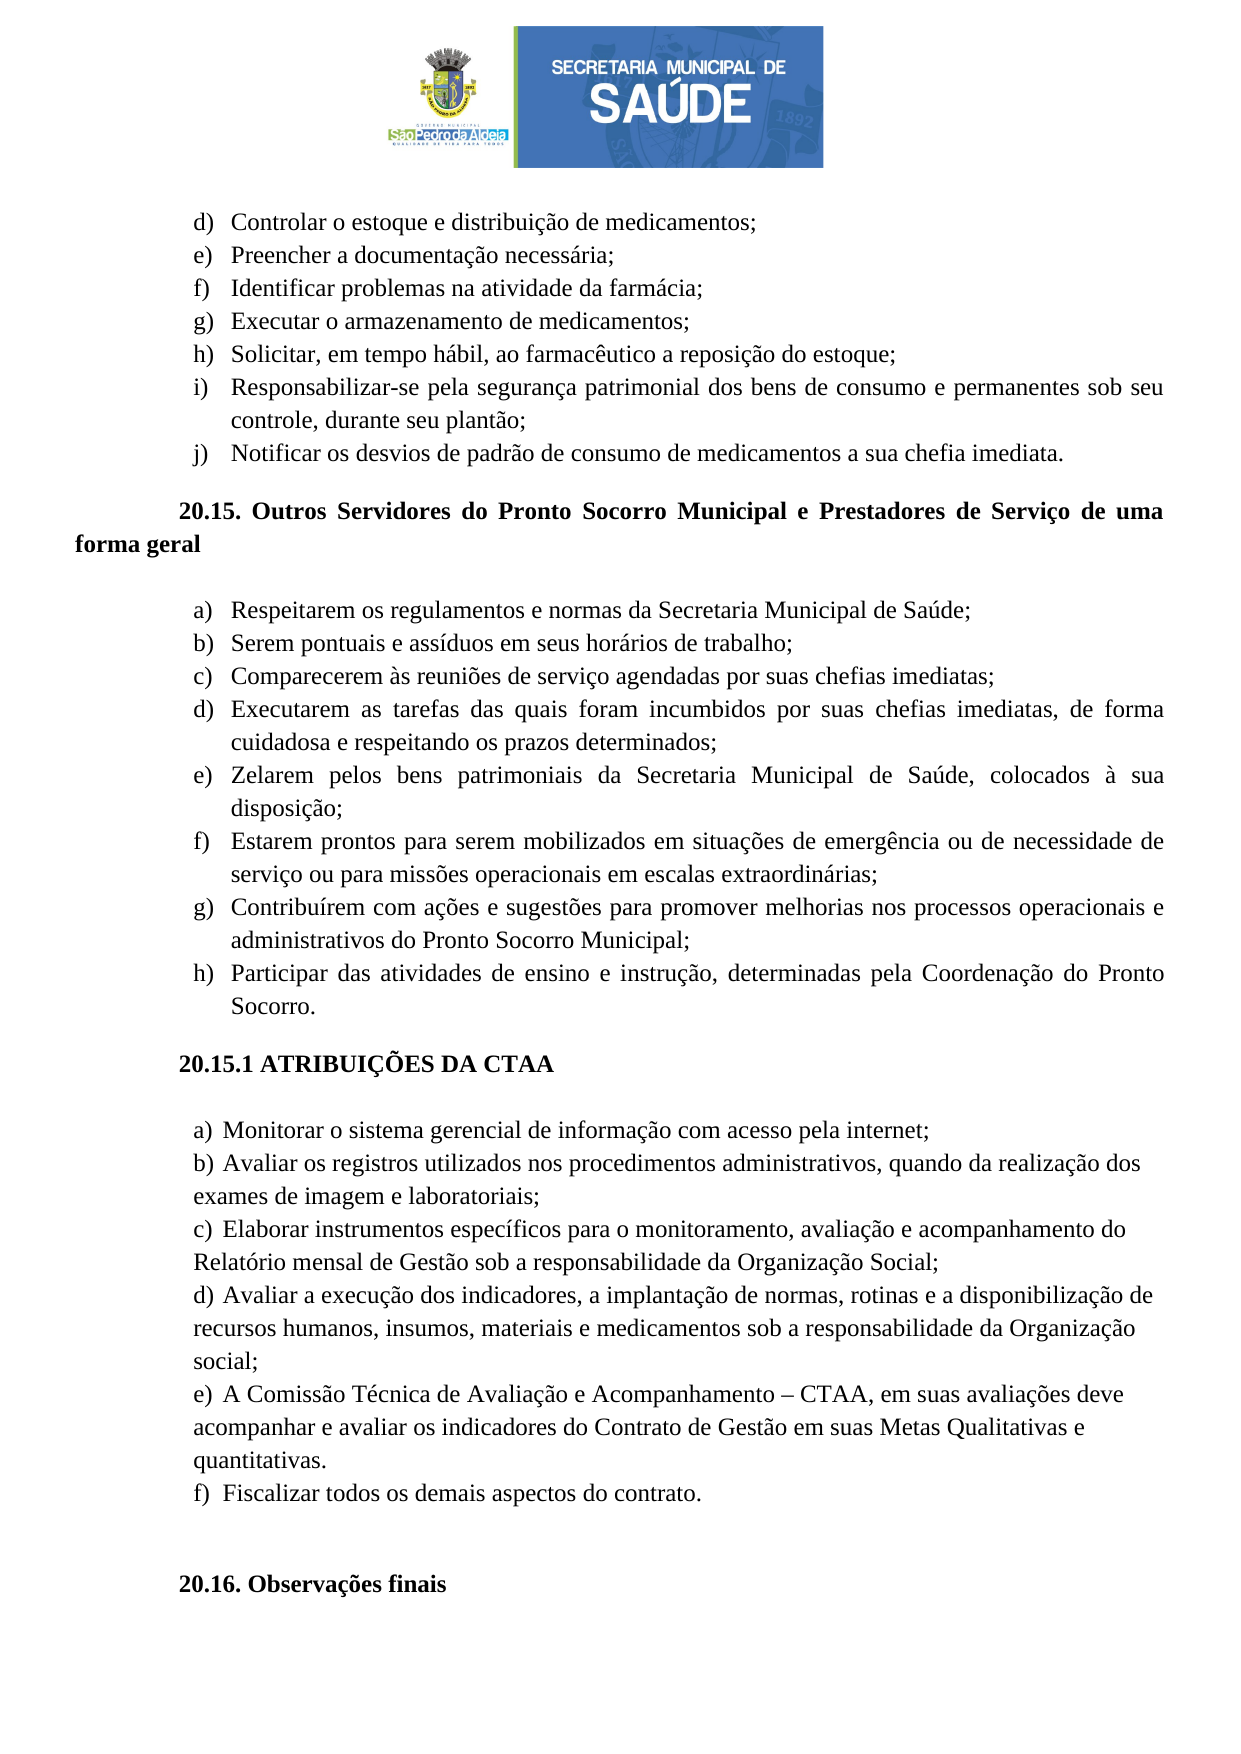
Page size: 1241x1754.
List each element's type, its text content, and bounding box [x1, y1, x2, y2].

list Preencher a documentação necessária; [193, 240, 1165, 268]
list Responsabilizar-se pela segurança patrimonial dos bens de consumo e permanentes sob seu controle, durante seu plantão; [193, 372, 1165, 434]
list Controlar o estoque e distribuição de medicamentos; [193, 207, 1165, 236]
list Executar o armazenamento de medicamentos; [193, 306, 1165, 334]
list Serem pontuais e assíduos em seus horários de trabalho; [193, 628, 1165, 657]
list Respeitarem os regulamentos e normas da Secretaria Municipal de Saúde; [193, 595, 1165, 624]
text 20.15. Outros Servidores do Pronto Socorro Municipal e Prestadores de Serviço de uma forma geral [75, 496, 1165, 558]
list Zelarem pelos bens patrimoniais da Secretaria Municipal de Saúde, colocados à sua disposição; [193, 760, 1165, 822]
text 20.15.1 ATRIBUIÇÕES DA CTAA [75, 1049, 1165, 1078]
list Identificar problemas na atividade da farmácia; [193, 273, 1165, 302]
list Comparecerem às reuniões de serviço agendadas por suas chefias imediatas; [193, 661, 1165, 690]
list Fiscalizar todos os demais aspectos do contrato. [193, 1478, 1165, 1507]
picture [381, 26, 824, 168]
list Elaborar instrumentos específicos para o monitoramento, avaliação e acompanhamento do Relatório mensal de Gestão sob a responsabilidade da Organização Social; [193, 1214, 1165, 1276]
list Participar das atividades de ensino e instrução, determinadas pela Coordenação do Pronto Socorro. [193, 958, 1165, 1020]
list Estarem prontos para serem mobilizados em situações de emergência ou de necessidade de serviço ou para missões operacionais em escalas extraordinárias; [193, 826, 1165, 888]
list Contribuírem com ações e sugestões para promover melhorias nos processos operacionais e administrativos do Pronto Socorro Municipal; [193, 892, 1165, 954]
text 20.16. Observações finais [75, 1569, 1165, 1598]
list Avaliar os registros utilizados nos procedimentos administrativos, quando da realização dos exames de imagem e laboratoriais; [193, 1148, 1165, 1210]
list Solicitar, em tempo hábil, ao farmacêutico a reposição do estoque; [193, 339, 1165, 368]
list Notificar os desvios de padrão de consumo de medicamentos a sua chefia imediata. [193, 438, 1165, 467]
list A Comissão Técnica de Avaliação e Acompanhamento – CTAA, em suas avaliações deve acompanhar e avaliar os indicadores do Contrato de Gestão em suas Metas Qualitativas e quantitativas. [193, 1379, 1165, 1474]
list Monitorar o sistema gerencial de informação com acesso pela internet; [193, 1115, 1165, 1144]
list Avaliar a execução dos indicadores, a implantação de normas, rotinas e a disponibilização de recursos humanos, insumos, materiais e medicamentos sob a responsabilidade da Organização social; [193, 1280, 1165, 1375]
list Executarem as tarefas das quais foram incumbidos por suas chefias imediatas, de forma cuidadosa e respeitando os prazos determinados; [193, 694, 1165, 756]
